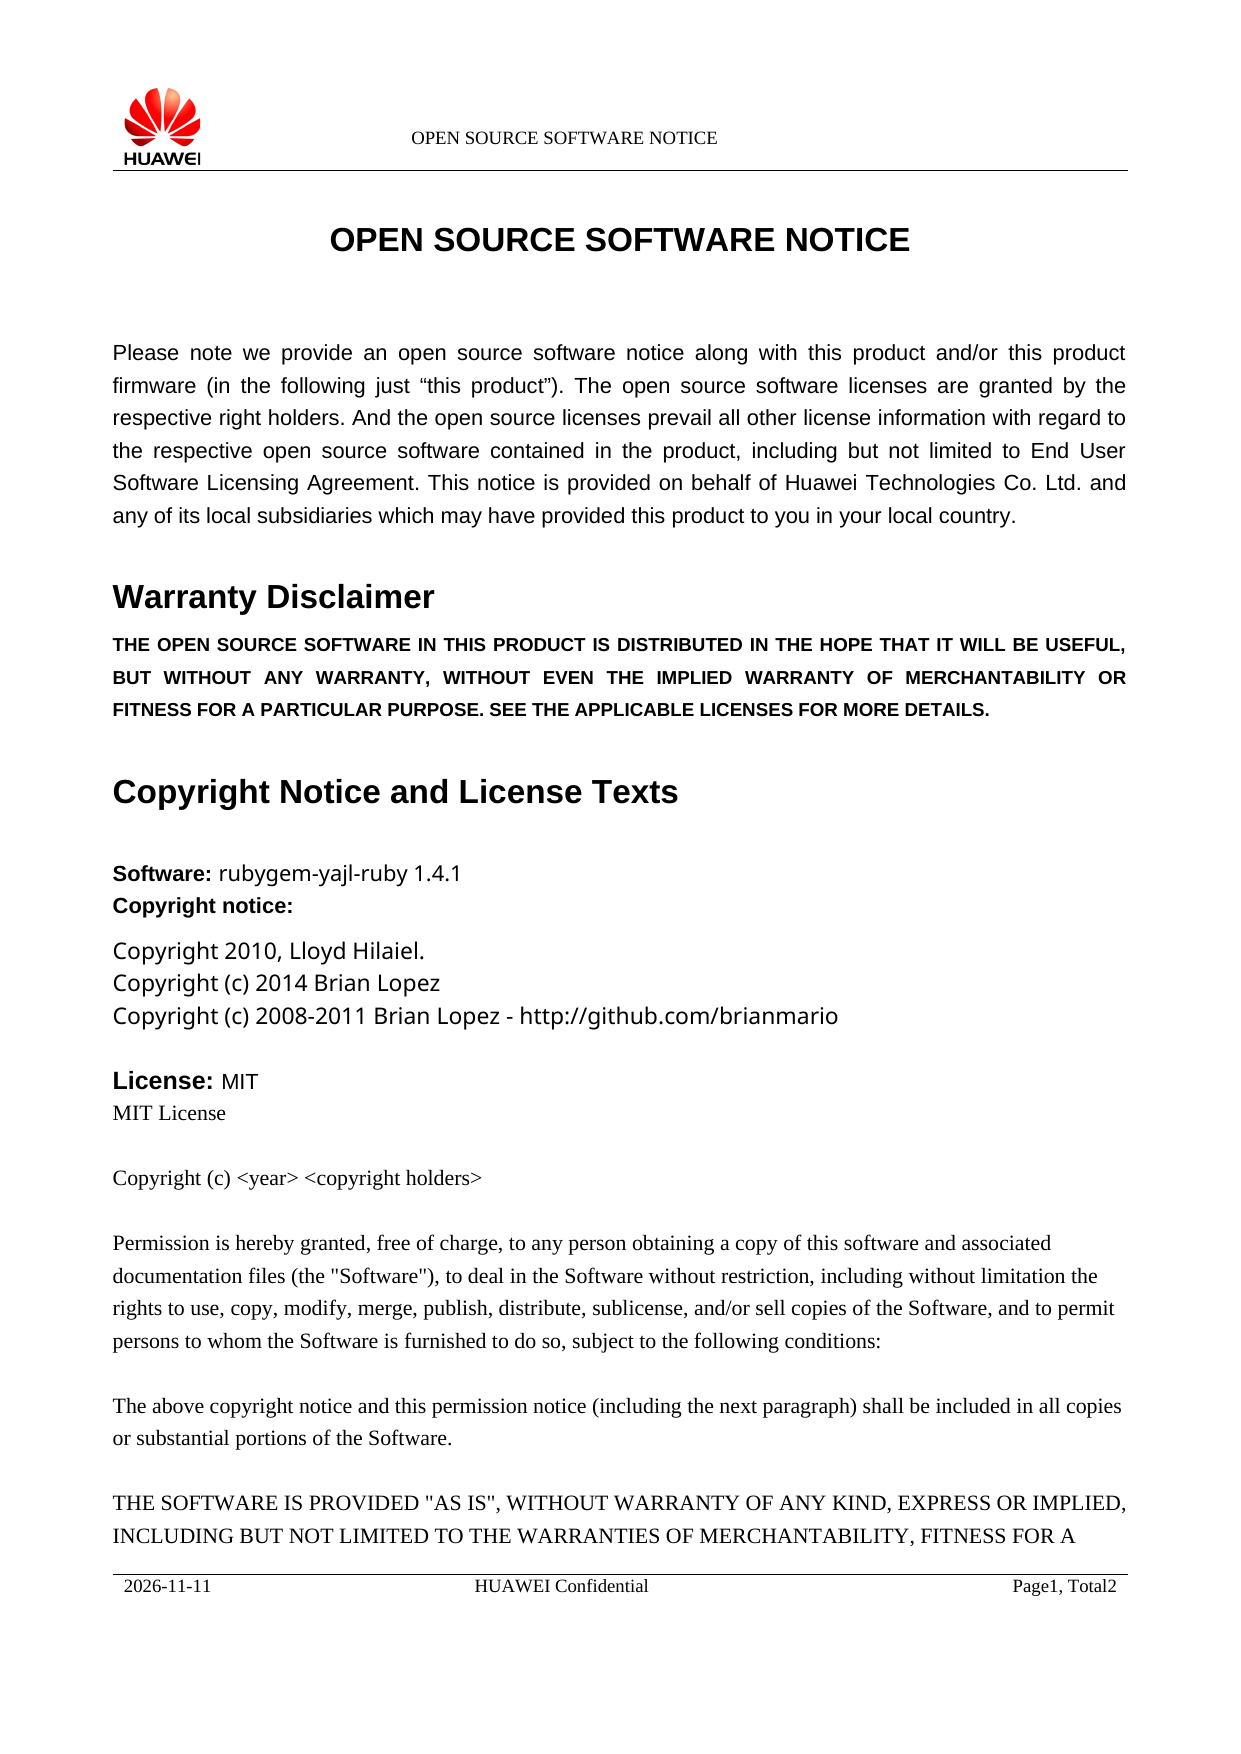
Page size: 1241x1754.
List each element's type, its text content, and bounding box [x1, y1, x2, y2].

text Please note we provide an open source software notice along with this product and/or this product firmware (in the following just “this product”). The open source software licenses are granted by the respective right holders. And the open source licenses prevail all other license information with regard to the respective open source software contained in the product, including but not limited to End User Software Licensing Agreement. This notice is provided on behalf of Huawei Technologies Co. Ltd. and any of its local subsidiaries which may have provided this product to you in your local country. [112, 336, 1128, 531]
text License: MIT [112, 1064, 1128, 1096]
text Copyright notice: [112, 889, 1128, 921]
text Copyright Notice and License Texts [112, 759, 1128, 824]
text OPEN SOURCE SOFTWARE NOTICE [112, 206, 1128, 271]
title Software: rubygem-yajl-ruby 1.4.1 [112, 856, 1128, 889]
text The open source software in this product is distributed in the hope that it will be useful, but WITHOUT ANY WARRANTY, without even the implied warranty of MERCHANTABILITY or FITNESS FOR A PARTICULAR PURPOSE. See the applicable licenses for more details. [112, 629, 1128, 726]
picture [124, 88, 201, 165]
text Copyright 2010, Lloyd Hilaiel. Copyright (c) 2014 Brian Lopez Copyright (c) 2008-2011 Brian Lopez - http://github.com/brianmario [112, 934, 1128, 1064]
text Warranty Disclaimer [112, 564, 1128, 629]
